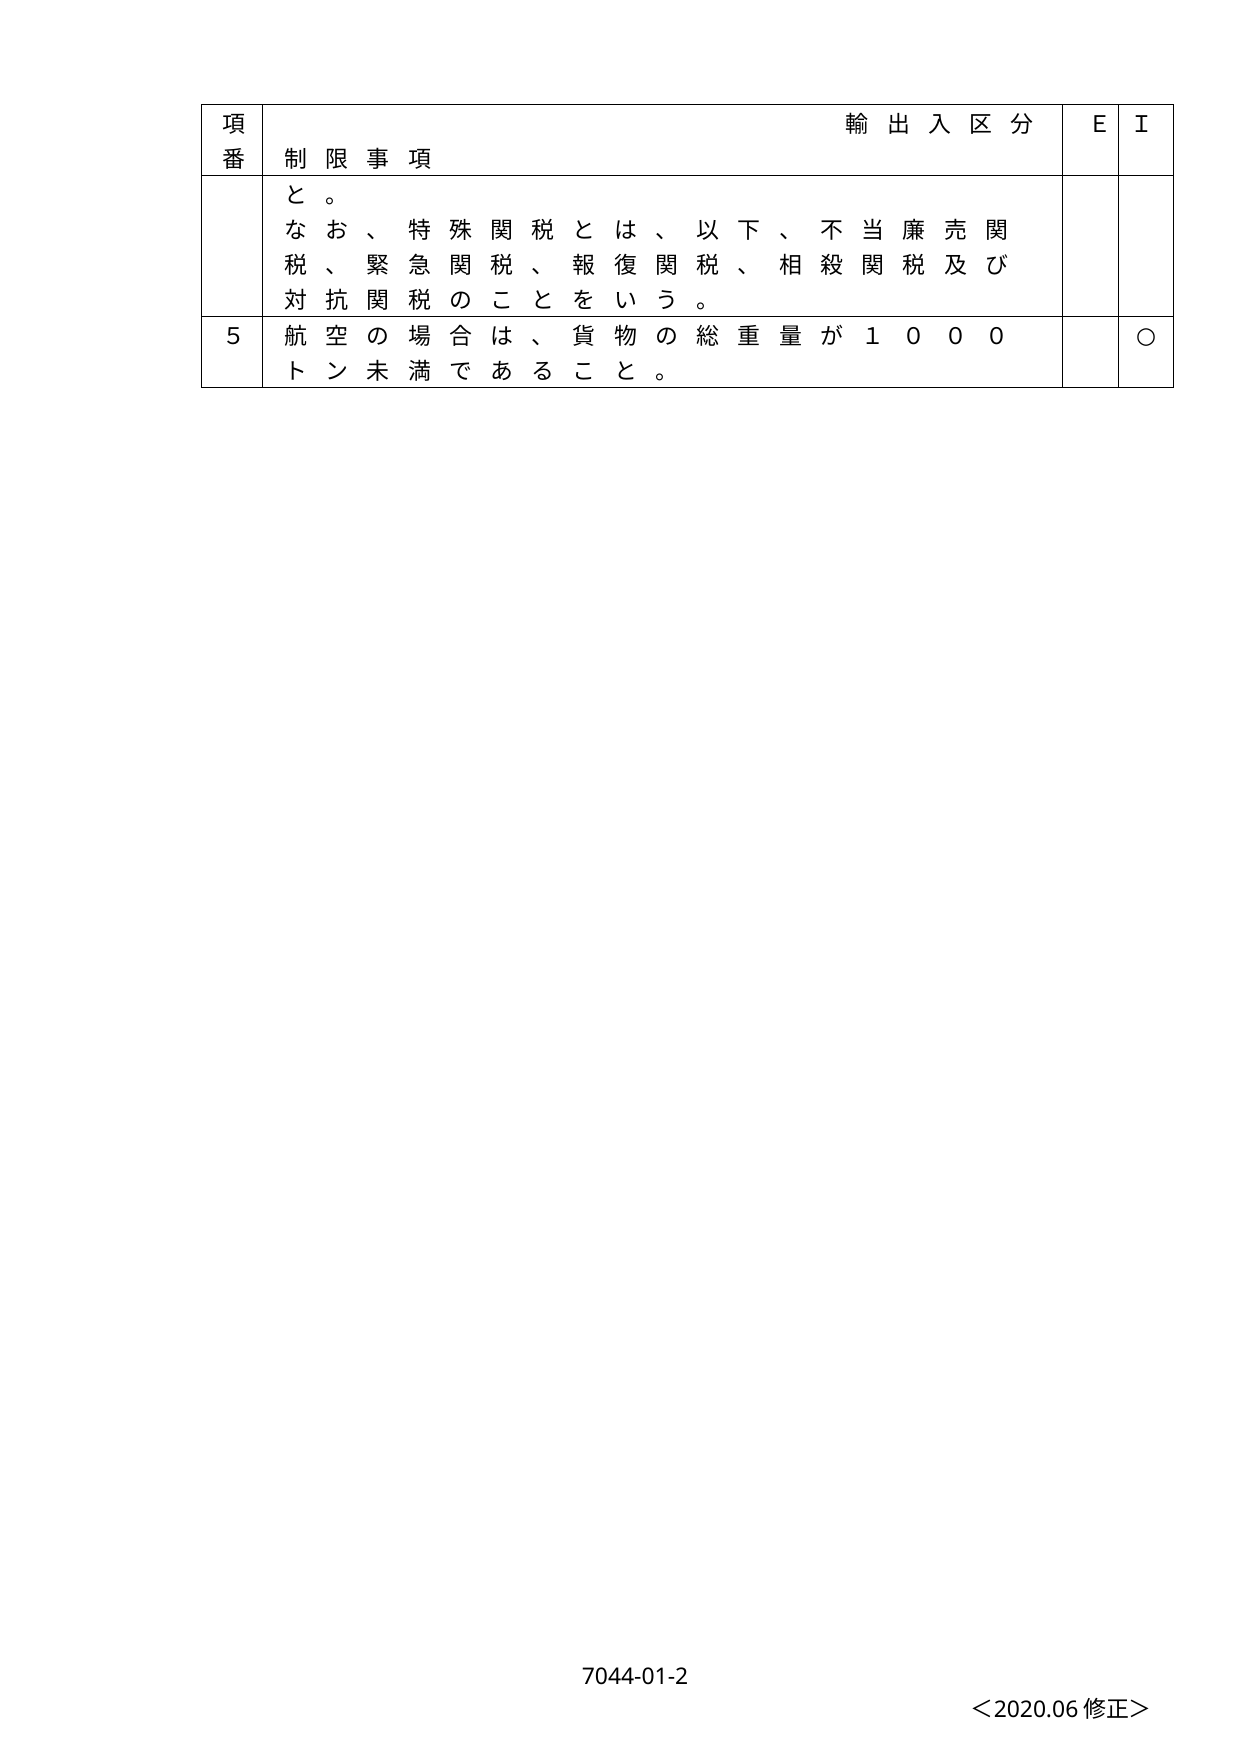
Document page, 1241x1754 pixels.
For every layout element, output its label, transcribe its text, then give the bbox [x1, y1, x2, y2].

table_cell ４ [202, 176, 262, 316]
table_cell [263, 176, 1062, 316]
table_cell ○ [1119, 176, 1173, 316]
table_cell ５ [202, 317, 262, 387]
table_cell ○ [1119, 317, 1173, 387]
table_header Ｉ [1119, 105, 1173, 175]
table_cell 航空の場合は、貨物の総重量が１０００トン未満であること。 [263, 317, 1062, 387]
table_cell [1063, 176, 1118, 316]
table_header 輸出入区分 制限事項 [263, 105, 1062, 175]
table_header 項番 [202, 105, 262, 175]
table_cell [1063, 317, 1118, 387]
table_header Ｅ [1063, 105, 1118, 175]
